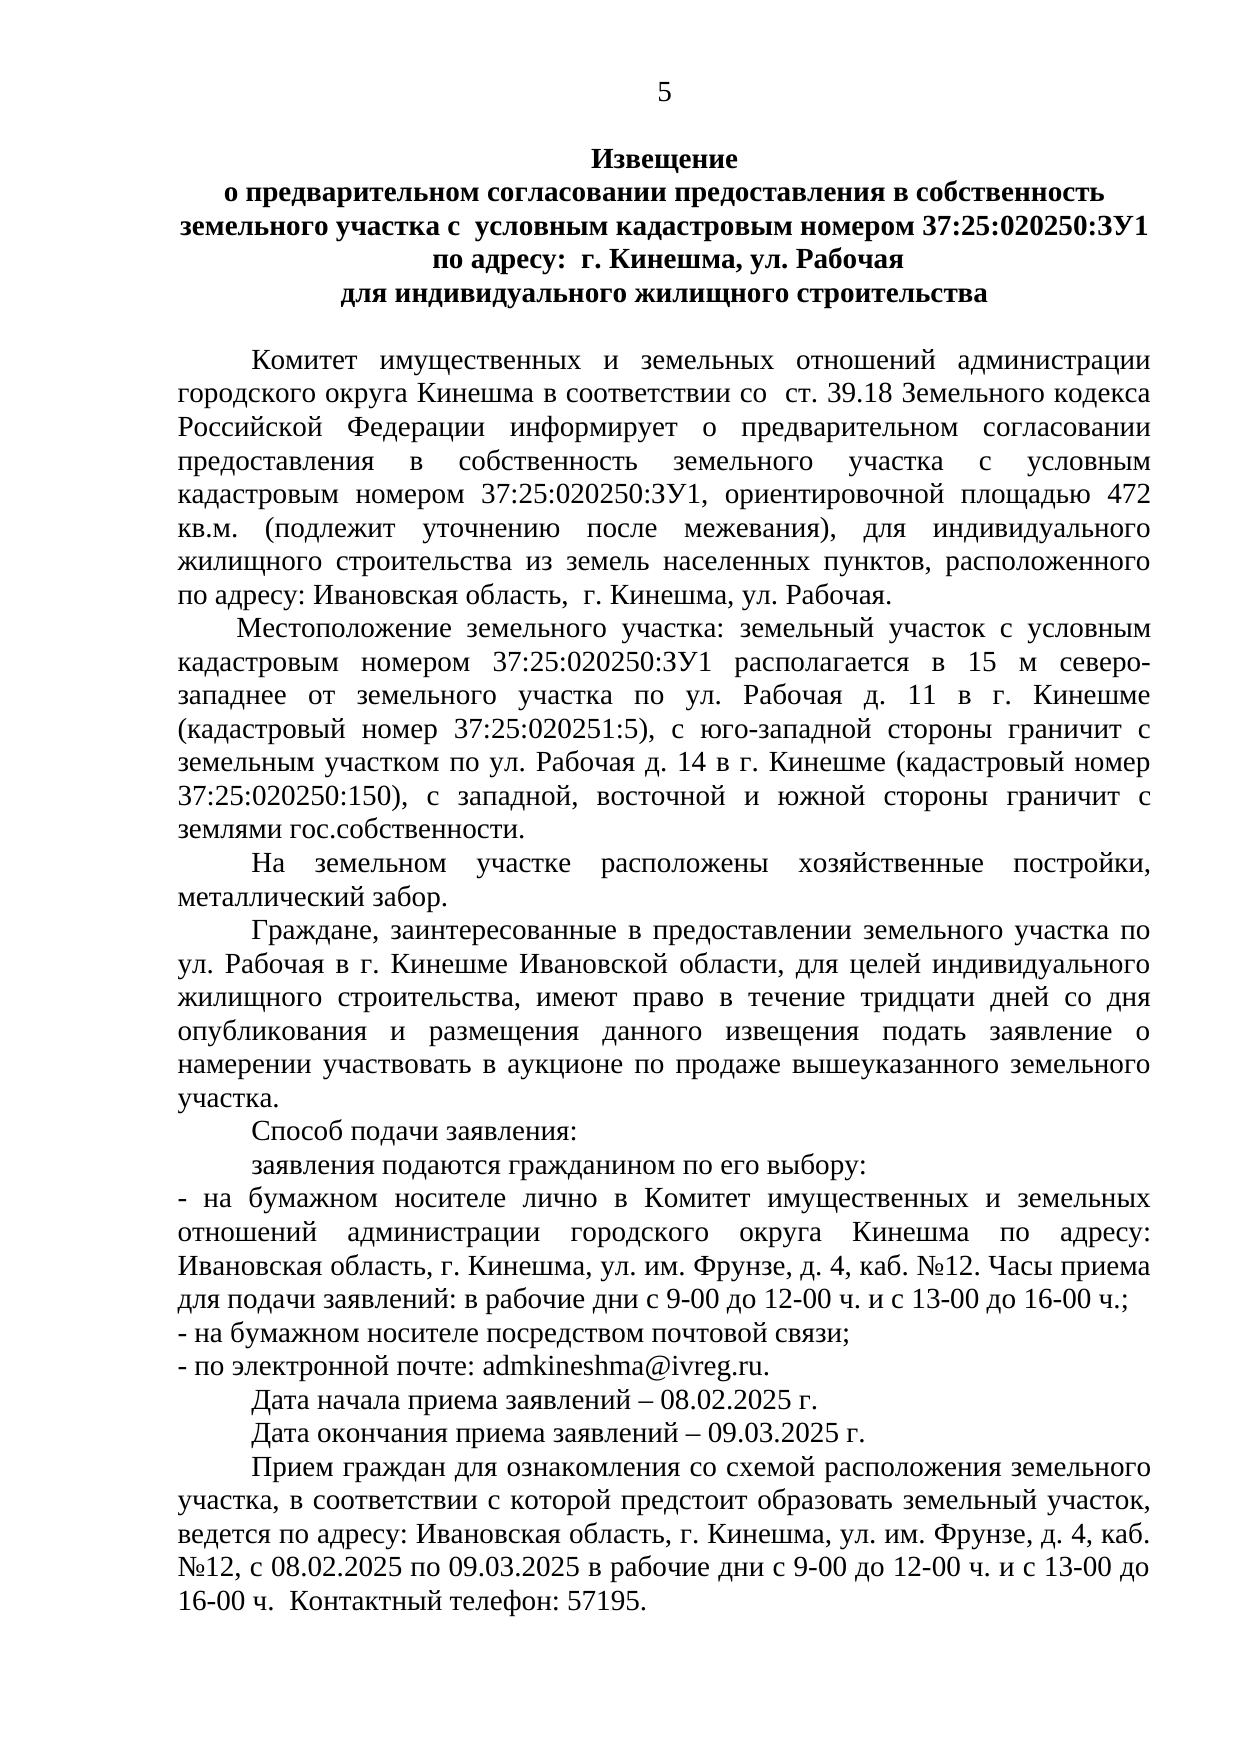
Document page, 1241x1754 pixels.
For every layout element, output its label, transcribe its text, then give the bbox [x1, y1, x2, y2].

text - на бумажном носителе посредством почтовой связи; [177, 1315, 1152, 1348]
text Граждане, заинтересованные в предоставлении земельного участка по ул. Рабочая в г. Кинешме Ивановской области, для целей индивидуального жилищного строительства, имеют право в течение тридцати дней со дня опубликования и размещения данного извещения подать заявление о намерении участвовать в аукционе по продаже вышеуказанного земельного участка. [177, 912, 1152, 1113]
text Местоположение земельного участка: земельный участок с условным кадастровым номером 37:25:020250:ЗУ1 располагается в 15 м северо-западнее от земельного участка по ул. Рабочая д. 11 в г. Кинешме (кадастровый номер 37:25:020251:5), с юго-западной стороны граничит с земельным участком по ул. Рабочая д. 14 в г. Кинешме (кадастровый номер 37:25:020250:150), с западной, восточной и южной стороны граничит с землями гос.собственности. [177, 610, 1152, 845]
text Дата окончания приема заявлений – 09.03.2025 г. [177, 1415, 1152, 1449]
text На земельном участке расположены хозяйственные постройки, металлический забор. [177, 845, 1152, 912]
text - по электронной почте: admkineshma@ivreg.ru. [177, 1348, 1152, 1382]
text Комитет имущественных и земельных отношений администрации городского округа Кинешма в соответствии со ст. 39.18 Земельного кодекса Российской Федерации информирует о предварительном согласовании предоставления в собственность земельного участка с условным кадастровым номером 37:25:020250:ЗУ1, ориентировочной площадью 472 кв.м. (подлежит уточнению после межевания), для индивидуального жилищного строительства из земель населенных пунктов, расположенного по адресу: Ивановская область, г. Кинешма, ул. Рабочая. [177, 342, 1152, 610]
text Прием граждан для ознакомления со схемой расположения земельного участка, в соответствии с которой предстоит образовать земельный участок, ведется по адресу: Ивановская область, г. Кинешма, ул. им. Фрунзе, д. 4, каб. №12, с 08.02.2025 по 09.03.2025 в рабочие дни с 9-00 до 12-00 ч. и с 13-00 до 16-00 ч. Контактный телефон: 57195. [177, 1449, 1152, 1617]
text о предварительном согласовании предоставления в собственность земельного участка с условным кадастровым номером 37:25:020250:ЗУ1 [177, 174, 1152, 241]
text для индивидуального жилищного строительства [177, 275, 1152, 308]
text по адресу: г. Кинешма, ул. Рабочая [177, 241, 1152, 275]
text Извещение [177, 141, 1152, 174]
text заявления подаются гражданином по его выбору: [177, 1147, 1152, 1181]
text Дата начала приема заявлений – 08.02.2025 г. [177, 1382, 1152, 1415]
text - на бумажном носителе лично в Комитет имущественных и земельных отношений администрации городского округа Кинешма по адресу: Ивановская область, г. Кинешма, ул. им. Фрунзе, д. 4, каб. №12. Часы приема для подачи заявлений: в рабочие дни с 9-00 до 12-00 ч. и с 13-00 до 16-00 ч.; [177, 1181, 1152, 1315]
text Способ подачи заявления: [177, 1113, 1152, 1147]
